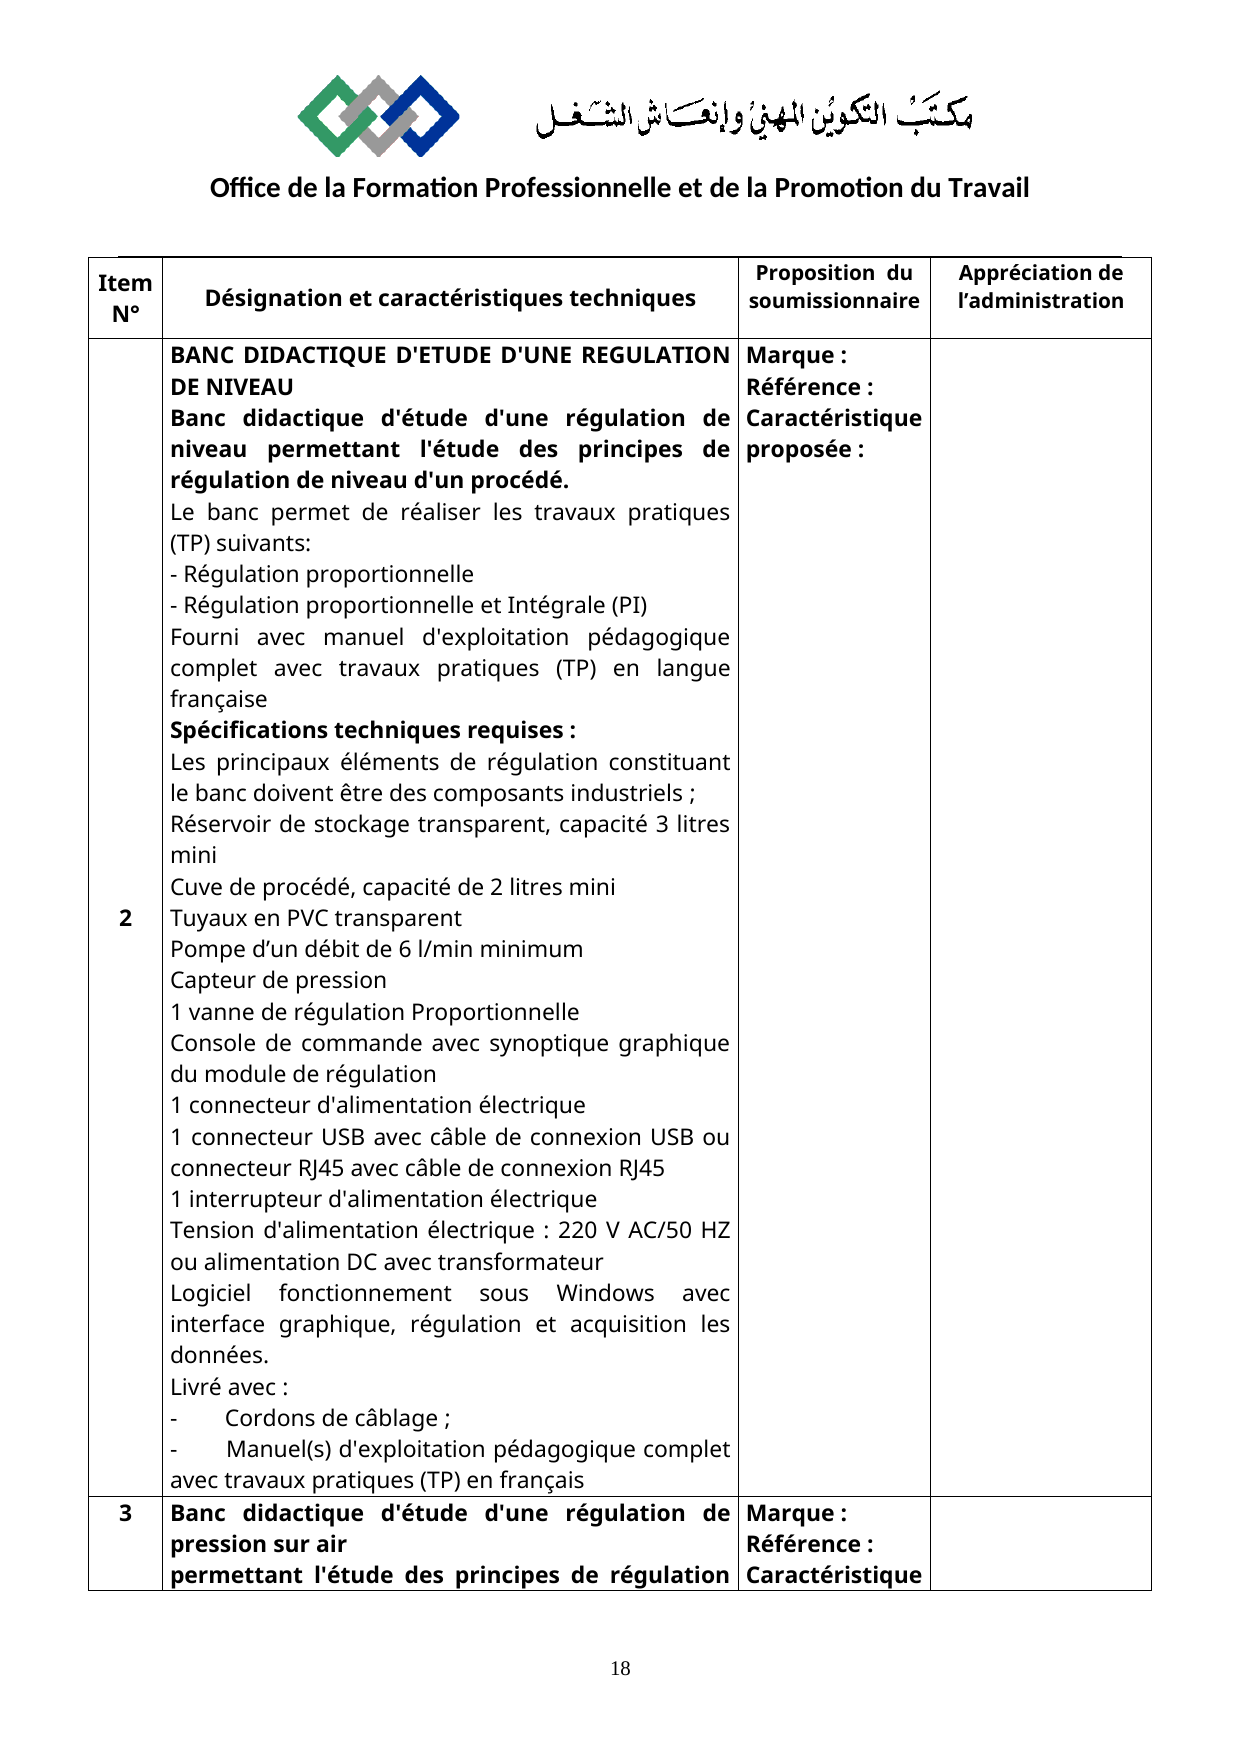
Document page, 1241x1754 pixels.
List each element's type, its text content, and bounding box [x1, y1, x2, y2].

table_cell BANC DIDACTIQUE D'ETUDE D'UNE REGULATION DE NIVEAU Banc didactique d'étude d'une régulation de niveau permettant l'étude des principes de régulation de niveau d'un procédé. Le banc permet de réaliser les travaux pratiques (TP) suivants: - Régulation proportionnelle - Régulation proportionnelle et Intégrale (PI) Fourni avec manuel d'exploitation pédagogique complet avec travaux pratiques (TP) en langue française Spécifications techniques requises : Les principaux éléments de régulation constituant le banc doivent être des composants industriels ; Réservoir de stockage transparent, capacité 3 litres mini Cuve de procédé, capacité de 2 litres mini Tuyaux en PVC transparent Pompe d’un débit de 6 l/min minimum Capteur de pression 1 vanne de régulation Proportionnelle Console de commande avec synoptique graphique du module de régulation 1 connecteur d'alimentation électrique 1 connecteur USB avec câble de connexion USB ou connecteur RJ45 avec câble de connexion RJ45 1 interrupteur d'alimentation électrique Tension d'alimentation électrique : 220 V AC/50 HZ ou alimentation DC avec transformateur Logiciel fonctionnement sous Windows avec interface graphique, régulation et acquisition les données. Livré avec : - Cordons de câblage ; - Manuel(s) d'exploitation pédagogique complet avec travaux pratiques (TP) en français [163, 339, 738, 1496]
table_cell 2 [89, 339, 162, 1496]
table_cell [931, 339, 1151, 1496]
picture [526, 84, 989, 144]
table_header Proposition du soumissionnaire [739, 258, 930, 338]
picture [296, 75, 460, 157]
table_cell Marque : Référence : Caractéristique proposée : [739, 339, 930, 1496]
table_header Désignation et caractéristiques techniques [163, 258, 738, 338]
table_header Item N° [89, 258, 162, 338]
table_cell 3 [89, 1497, 162, 1590]
table_header Appréciation de l’administration [931, 258, 1151, 338]
table_cell [931, 1497, 1151, 1590]
table_cell Marque : Référence : Caractéristique proposée : [739, 1497, 930, 1590]
